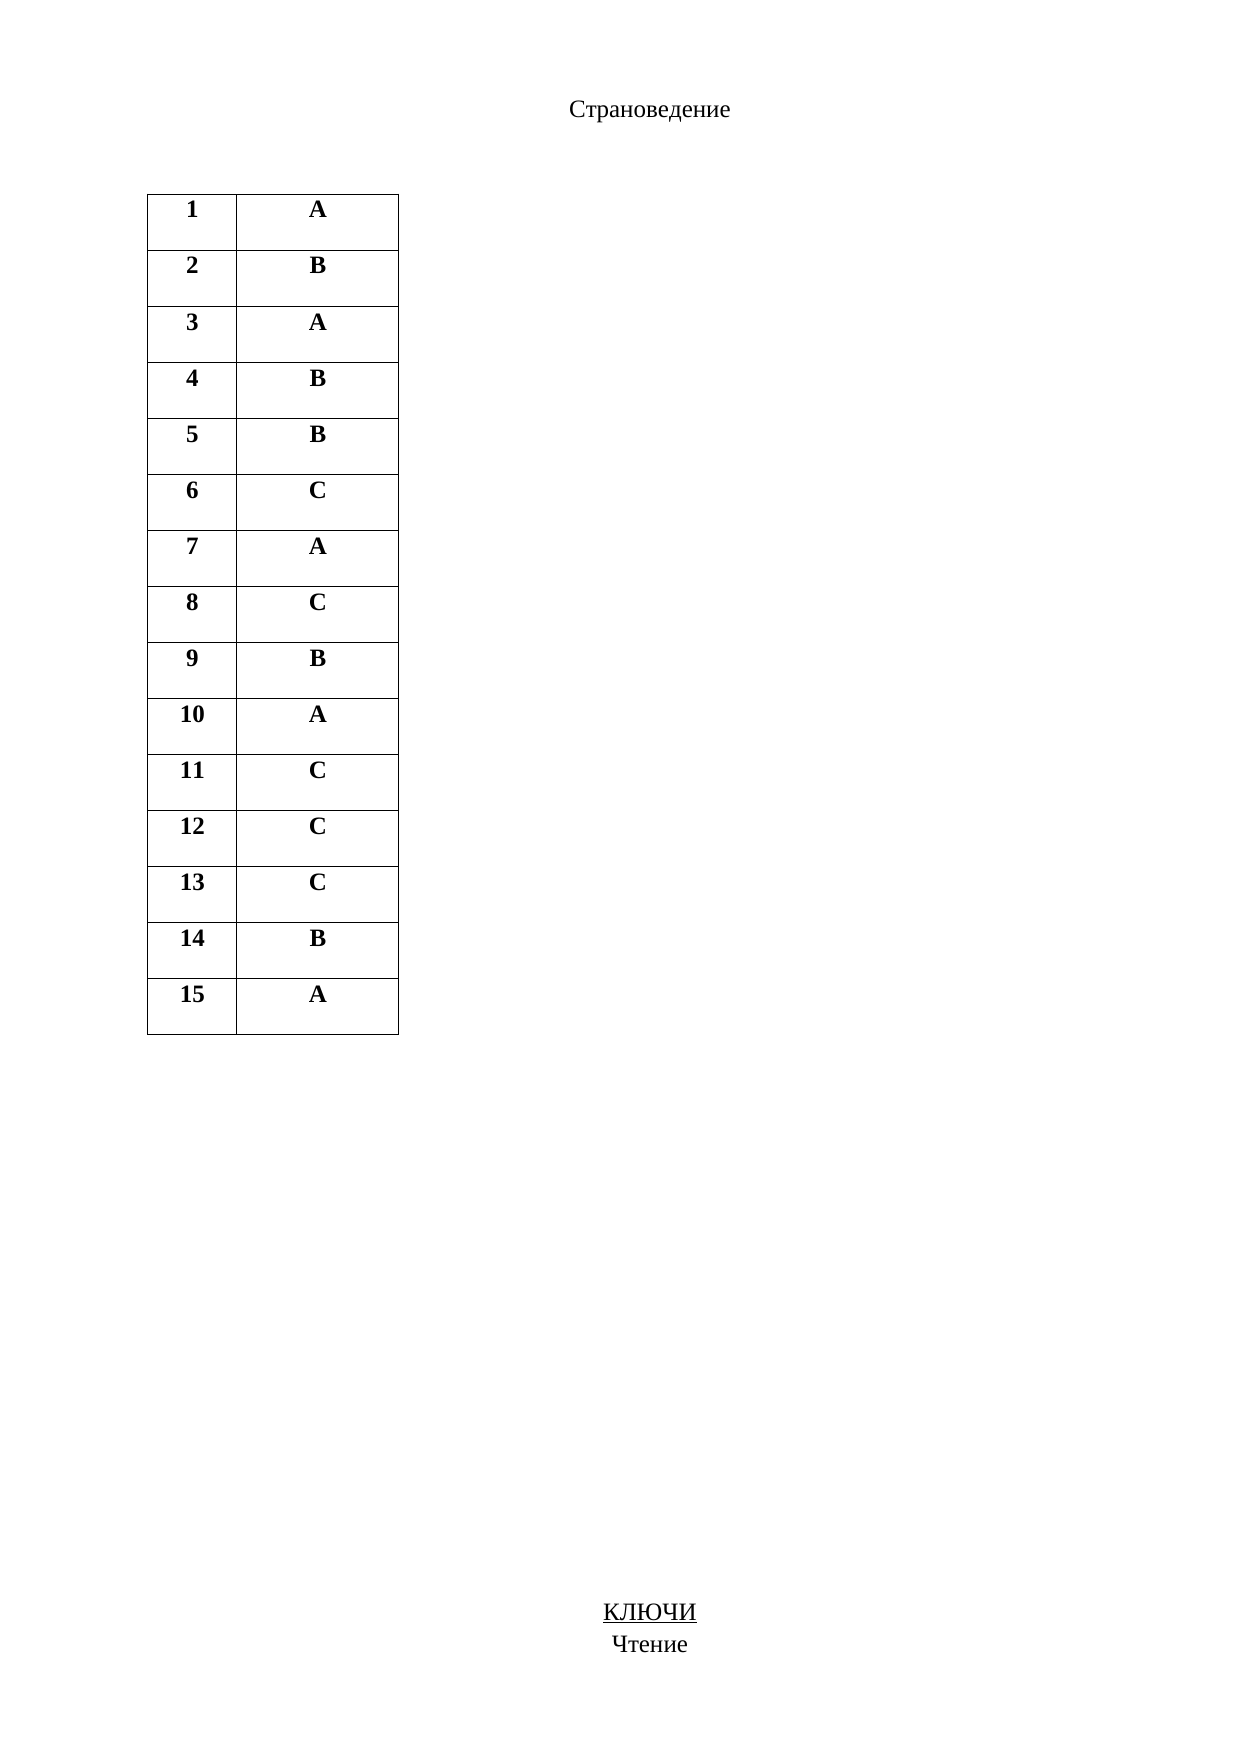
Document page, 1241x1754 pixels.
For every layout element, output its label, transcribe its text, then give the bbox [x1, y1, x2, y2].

table_cell 6 [148, 475, 236, 530]
text Страноведение [148, 94, 1152, 123]
table_cell B [237, 923, 398, 978]
table_cell 8 [148, 587, 236, 642]
table_cell 5 [148, 419, 236, 474]
table_header 1 [148, 195, 236, 249]
table_cell 11 [148, 755, 236, 810]
text Чтение [148, 1629, 1152, 1658]
table_cell A [237, 979, 398, 1034]
table_cell C [237, 811, 398, 866]
table_cell B [237, 643, 398, 698]
table_cell 13 [148, 867, 236, 922]
text КЛЮЧИ [148, 1597, 1152, 1625]
table_cell 2 [148, 251, 236, 306]
table_cell 10 [148, 699, 236, 754]
table_cell 9 [148, 643, 236, 698]
table_cell 15 [148, 979, 236, 1034]
table_cell A [237, 699, 398, 754]
table_cell A [237, 531, 398, 586]
table_cell C [237, 867, 398, 922]
table_cell 12 [148, 811, 236, 866]
table_cell 3 [148, 307, 236, 362]
table_cell C [237, 755, 398, 810]
table_cell 7 [148, 531, 236, 586]
table_cell A [237, 307, 398, 362]
table_cell B [237, 419, 398, 474]
table_cell C [237, 475, 398, 530]
table_cell 14 [148, 923, 236, 978]
table_cell B [237, 251, 398, 306]
table_header A [237, 195, 398, 249]
table_cell C [237, 587, 398, 642]
table_cell 4 [148, 363, 236, 418]
table_cell B [237, 363, 398, 418]
